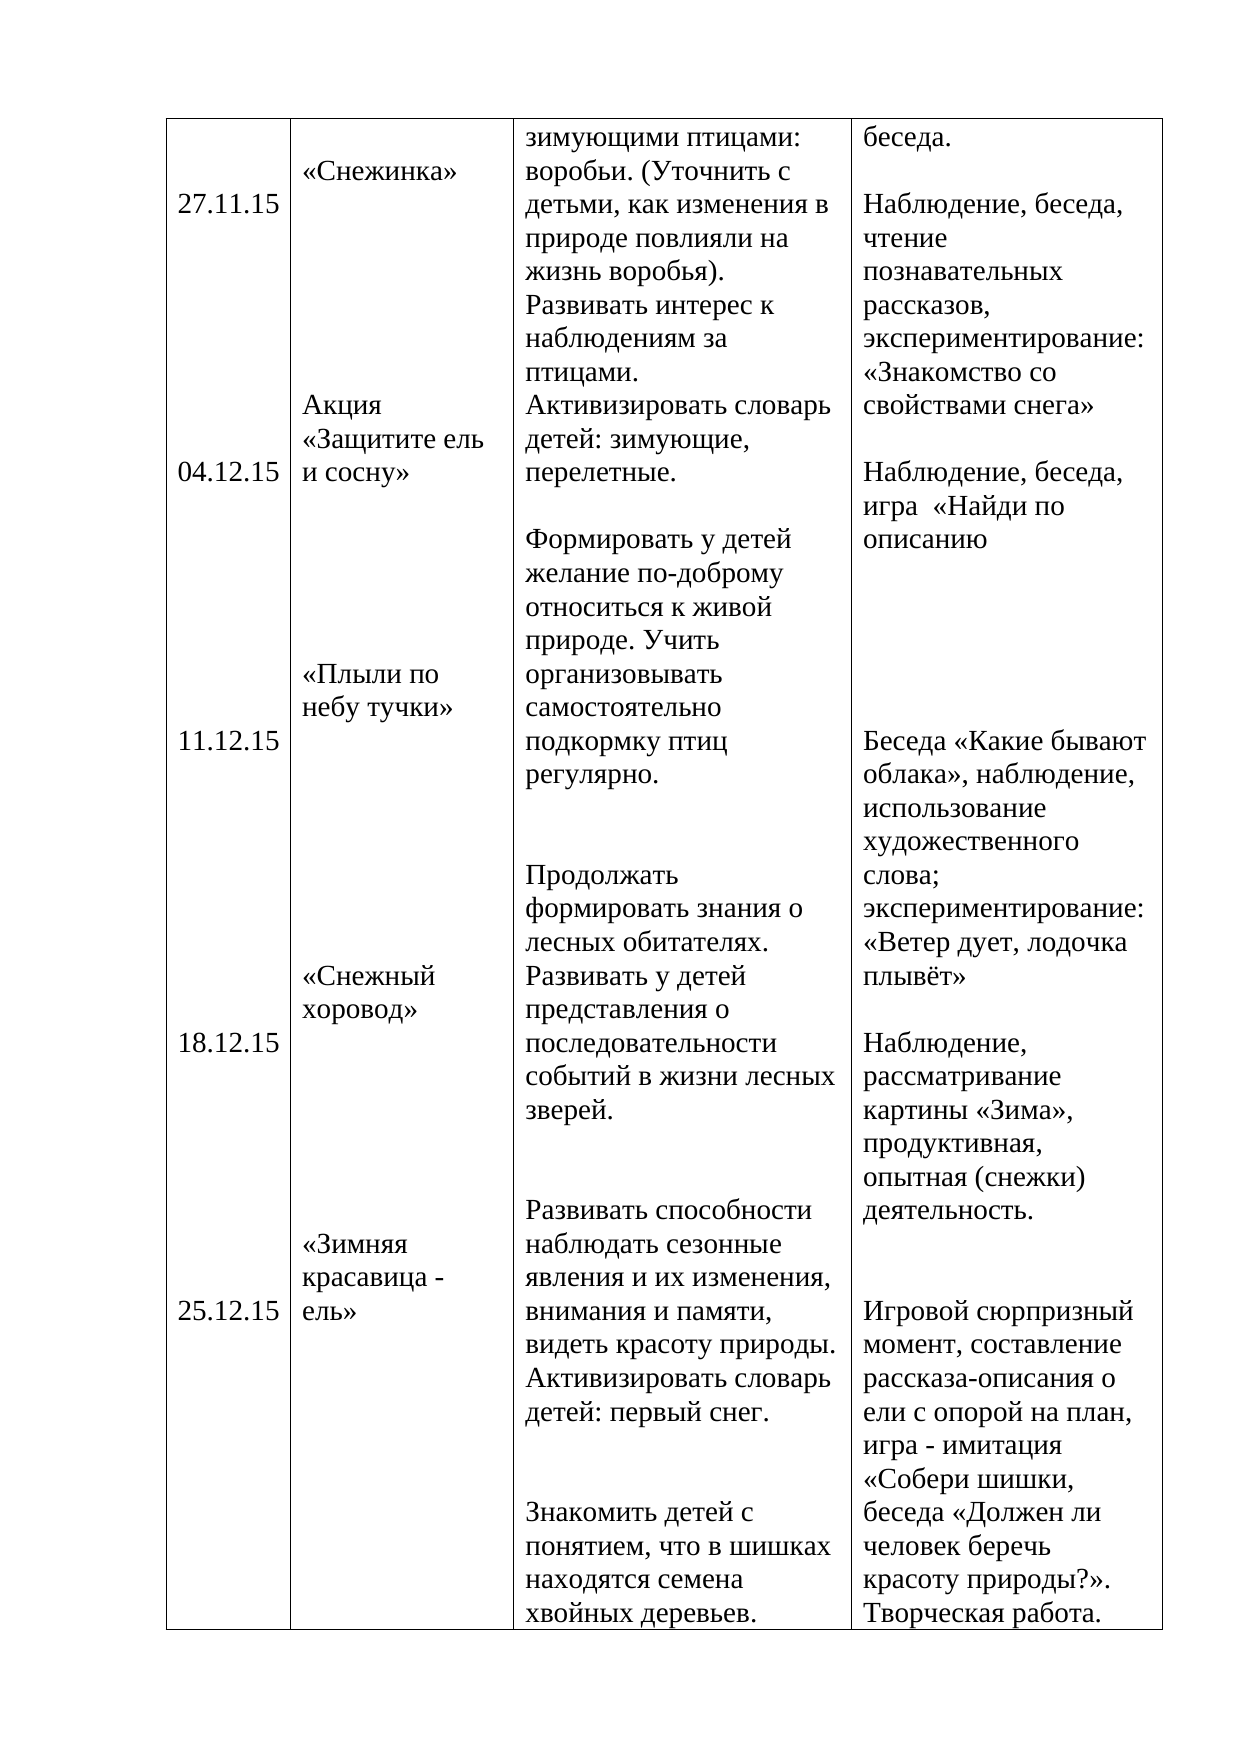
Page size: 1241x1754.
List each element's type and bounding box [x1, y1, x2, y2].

table_cell [291, 119, 513, 1628]
table_cell [514, 119, 851, 1628]
table_cell [167, 119, 290, 1628]
table_cell [852, 119, 1162, 1628]
